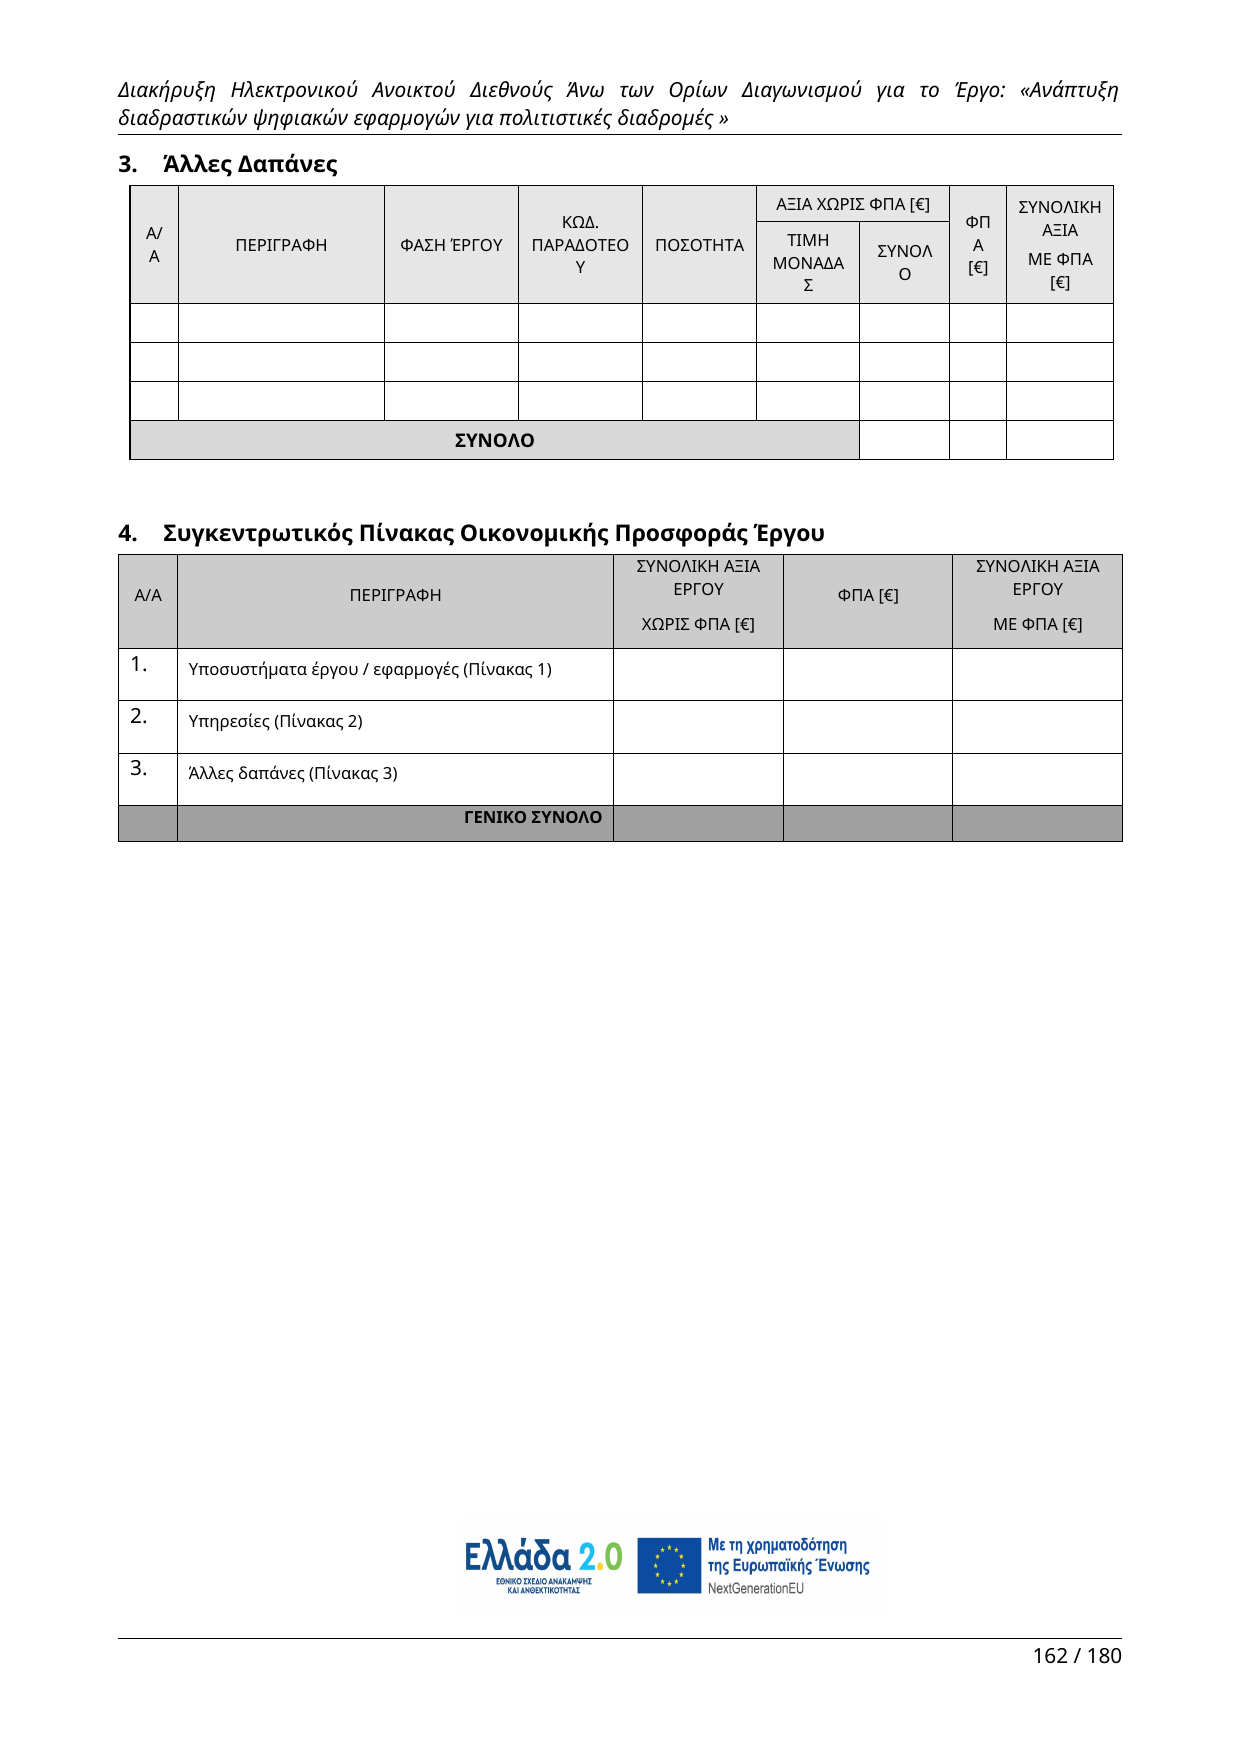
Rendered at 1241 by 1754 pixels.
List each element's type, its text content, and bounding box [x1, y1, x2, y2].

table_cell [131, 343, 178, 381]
subtitle Άλλες Δαπάνες [118, 147, 1122, 179]
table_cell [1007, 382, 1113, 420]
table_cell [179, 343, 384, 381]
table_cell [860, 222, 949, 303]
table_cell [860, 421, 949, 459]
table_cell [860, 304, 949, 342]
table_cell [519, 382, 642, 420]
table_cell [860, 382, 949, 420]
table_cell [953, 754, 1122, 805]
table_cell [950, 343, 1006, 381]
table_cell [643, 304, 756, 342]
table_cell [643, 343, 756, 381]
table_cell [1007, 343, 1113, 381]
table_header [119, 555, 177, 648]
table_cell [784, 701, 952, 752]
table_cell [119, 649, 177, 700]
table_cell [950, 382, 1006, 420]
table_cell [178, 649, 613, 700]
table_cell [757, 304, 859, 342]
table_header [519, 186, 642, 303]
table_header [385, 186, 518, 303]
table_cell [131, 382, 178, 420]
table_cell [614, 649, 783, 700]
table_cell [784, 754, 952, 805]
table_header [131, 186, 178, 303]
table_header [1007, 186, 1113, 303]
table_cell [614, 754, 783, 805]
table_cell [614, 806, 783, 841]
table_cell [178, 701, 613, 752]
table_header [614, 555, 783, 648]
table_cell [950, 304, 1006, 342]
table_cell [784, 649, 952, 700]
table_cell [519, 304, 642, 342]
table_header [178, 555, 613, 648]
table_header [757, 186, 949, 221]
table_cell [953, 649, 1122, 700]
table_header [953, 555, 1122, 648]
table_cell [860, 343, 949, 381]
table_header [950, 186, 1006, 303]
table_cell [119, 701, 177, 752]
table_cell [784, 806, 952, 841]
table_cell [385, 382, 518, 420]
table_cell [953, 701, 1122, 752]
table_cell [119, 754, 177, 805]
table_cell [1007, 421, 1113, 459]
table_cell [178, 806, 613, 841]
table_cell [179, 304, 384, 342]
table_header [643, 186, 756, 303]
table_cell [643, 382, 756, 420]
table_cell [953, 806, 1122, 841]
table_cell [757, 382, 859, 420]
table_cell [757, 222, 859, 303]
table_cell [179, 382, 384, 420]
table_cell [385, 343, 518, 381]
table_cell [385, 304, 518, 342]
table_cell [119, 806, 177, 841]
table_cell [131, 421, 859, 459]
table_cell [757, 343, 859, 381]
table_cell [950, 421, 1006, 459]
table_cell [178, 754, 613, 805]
subtitle Συγκεντρωτικός Πίνακας Οικονομικής Προσφοράς Έργου [118, 516, 1122, 548]
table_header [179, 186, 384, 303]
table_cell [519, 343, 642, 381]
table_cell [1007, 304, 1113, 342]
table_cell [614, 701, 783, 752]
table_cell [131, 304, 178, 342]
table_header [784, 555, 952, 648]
picture [457, 1517, 885, 1614]
